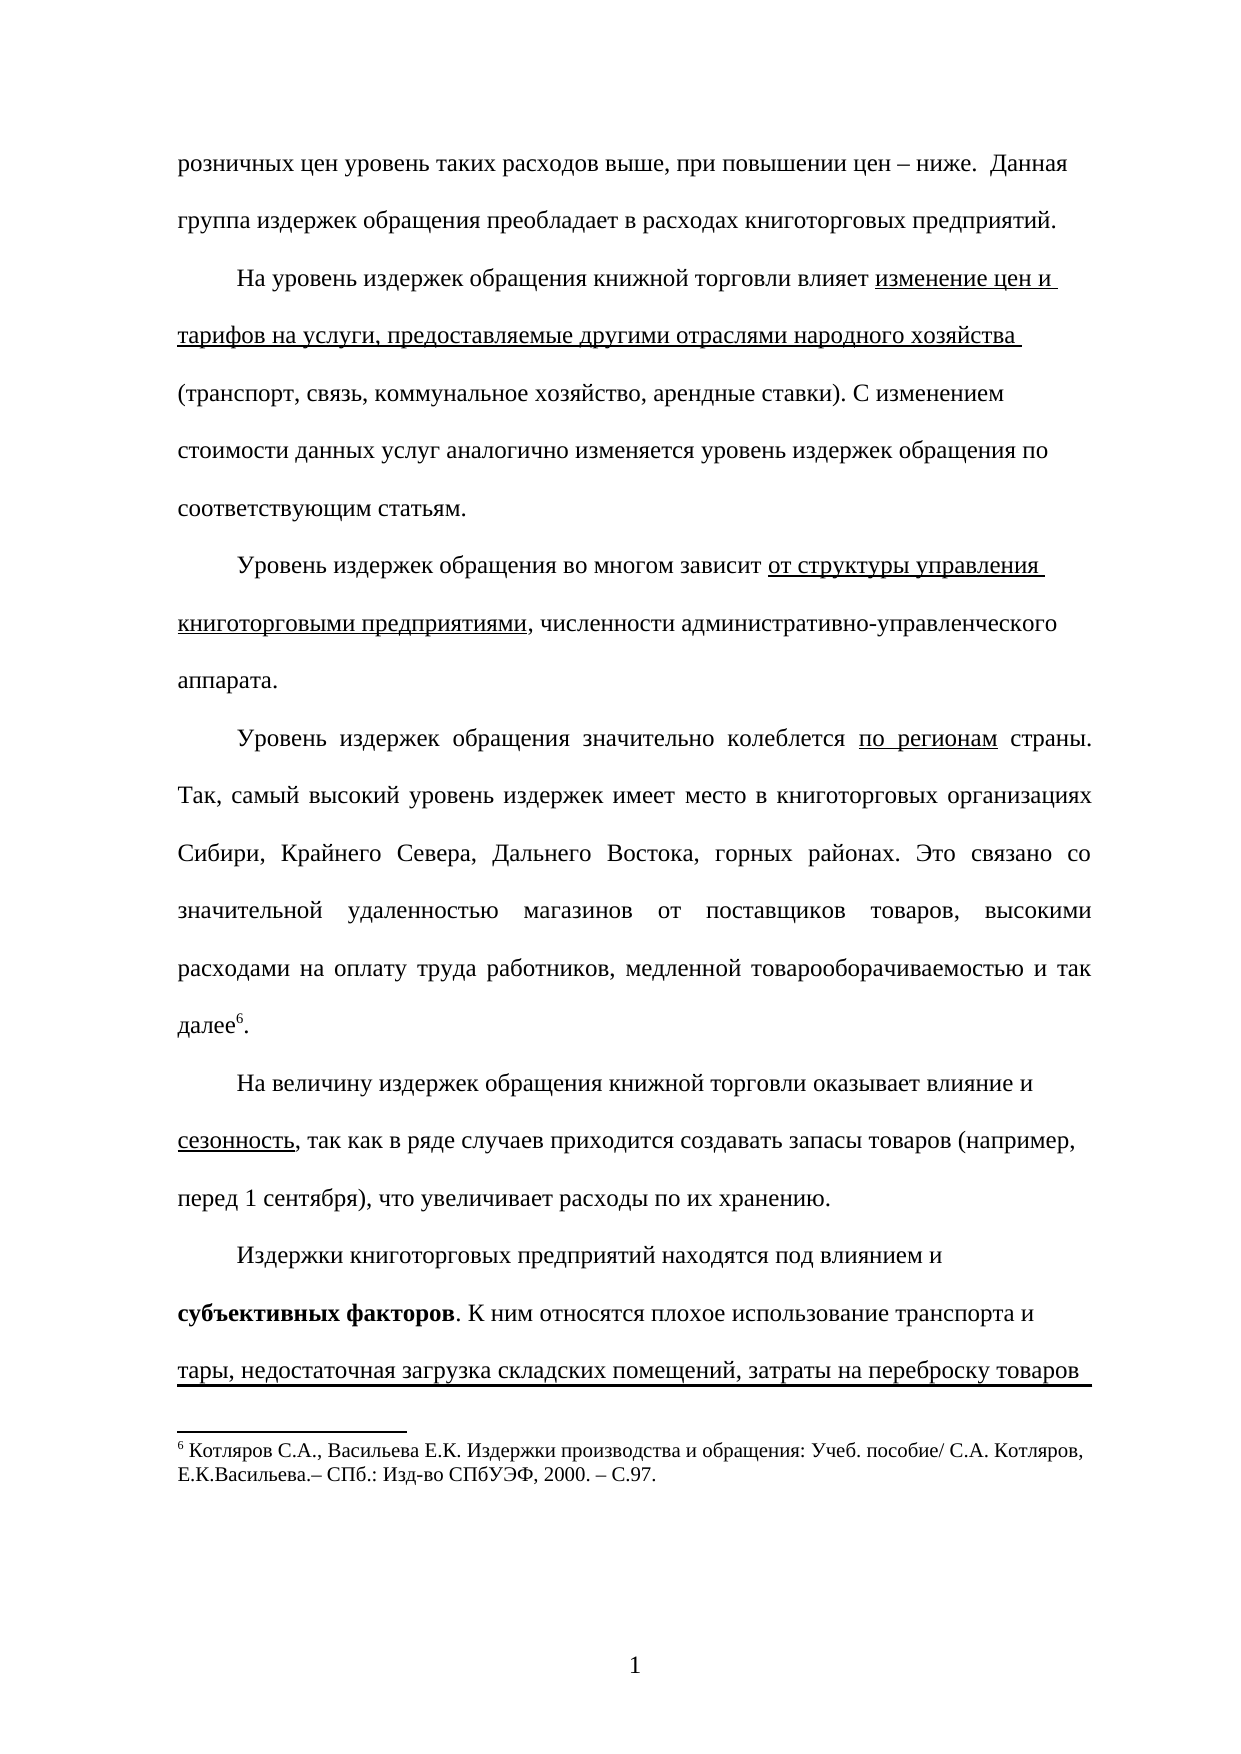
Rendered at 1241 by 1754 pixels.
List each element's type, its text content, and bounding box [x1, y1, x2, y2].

text Уровень издержек обращения значительно колеблется по регионам страны. Так, самый высокий уровень издержек имеет место в книготорговых организациях Сибири, Крайнего Севера, Дальнего Востока, горных районах. Это связано со значительной удаленностью магазинов от поставщиков товаров, высокими расходами на оплату труда работников, медленной товарооборачиваемостью и так далее. [177, 723, 1092, 1039]
text На величину издержек обращения книжной торговли оказывает влияние и сезонность, так как в ряде случаев приходится создавать запасы товаров (например, перед 1 сентября), что увеличивает расходы по их хранению. [177, 1068, 1092, 1211]
text Уровень издержек обращения во многом зависит от структуры управления книготорговыми предприятиями, численности административно-управленческого аппарата. [177, 550, 1092, 694]
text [177, 1240, 1092, 1384]
text На уровень издержек обращения книжной торговли влияет изменение цен и тарифов на услуги, предоставляемые другими отраслями народного хозяйства (транспорт, связь, коммунальное хозяйство, арендные ставки). С изменением стоимости данных услуг аналогично изменяется уровень издержек обращения по соответствующим статьям. [177, 263, 1092, 521]
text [177, 148, 1092, 234]
